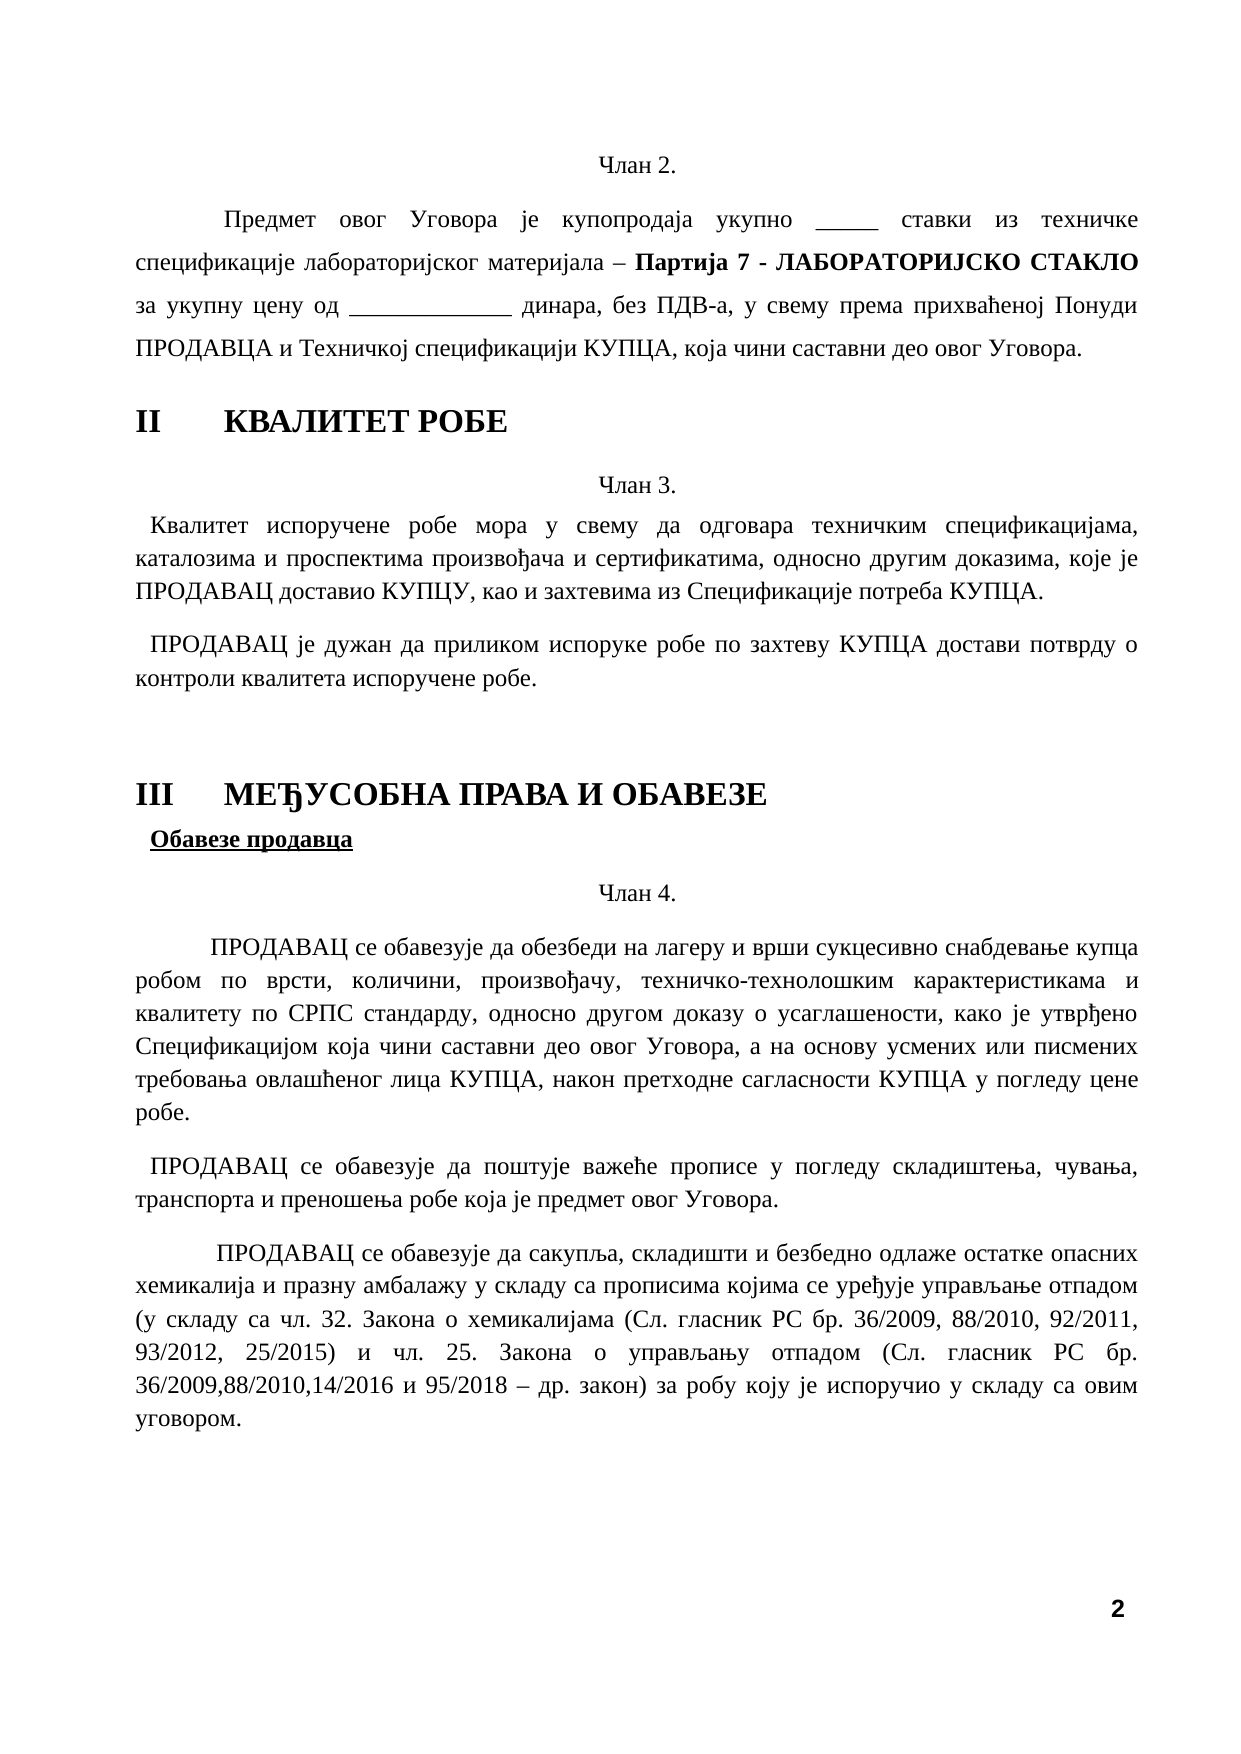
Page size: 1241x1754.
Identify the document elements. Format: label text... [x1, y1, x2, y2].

text Члан 3. [135, 470, 1139, 499]
text Члан 2. [135, 150, 1139, 179]
text ПРОДАВАЦ се обавезује да сакупља, складишти и безбедно одлаже остатке опасних хемикалија и празну амбалажу у складу са прописима којима се уређује управљање отпадом (у складу са чл. 32. Закона о хемикалијама (Сл. гласник РС бр. 36/2009, 88/2010, 92/2011, 93/2012, 25/2015) и чл. 25. Закона о управљању отпадом (Сл. гласник РС бр. 36/2009,88/2010,14/2016 и 95/2018 – др. закон) за робу коју је испоручио у складу са овим уговором. [135, 1238, 1139, 1431]
text Члан 4. [135, 878, 1139, 907]
text ПРОДАВАЦ се обавезује да поштује важеће прописе у погледу складиштења, чувања, транспорта и преношења робе која је предмет овог Уговора. [135, 1151, 1139, 1212]
text Предмет овог Уговора је купопродаја укупно _____ ставки из техничке спецификације лабораторијског материјала – Партија 7 - ЛАБОРАТОРИЈСКО СТАКЛО за укупну цену од _____________ динара, без ПДВ-а, у свему према прихваћеној Понуди ПРОДАВЦА и Техничкој спецификацији КУПЦА, која чини саставни део овог Уговора. [135, 204, 1139, 362]
text II КВАЛИТЕТ РОБЕ [135, 401, 1139, 440]
text Квалитет испоручене робе мора у свему да одговара техничким спецификацијама, каталозима и проспектима произвођача и сертификатима, односно другим доказима, које је ПРОДАВАЦ доставио КУПЦУ, као и захтевима из Спецификације потреба КУПЦА. [135, 510, 1139, 604]
text ПРОДАВАЦ је дужан да приликом испоруке робе по захтеву КУПЦА достави потврду о контроли квалитета испоручене робе. [135, 629, 1139, 691]
text III МЕЂУСОБНА ПРАВА И ОБАВЕЗЕ [135, 774, 1139, 812]
text Обавезе продавца [135, 824, 1139, 853]
text ПРОДАВАЦ се обавезује да обезбеди на лагеру и врши сукцесивно снабдевање купца робом по врсти, количини, произвођачу, техничко-технолошким карактеристикама и квалитету по СРПС стандарду, односно другом доказу о усаглашености, како је утврђено Спецификацијом која чини саставни део овог Уговора, а на основу усмених или писмених требовања овлашћеног лица КУПЦА, након претходне сагласности КУПЦА у погледу цене робе. [135, 932, 1139, 1126]
